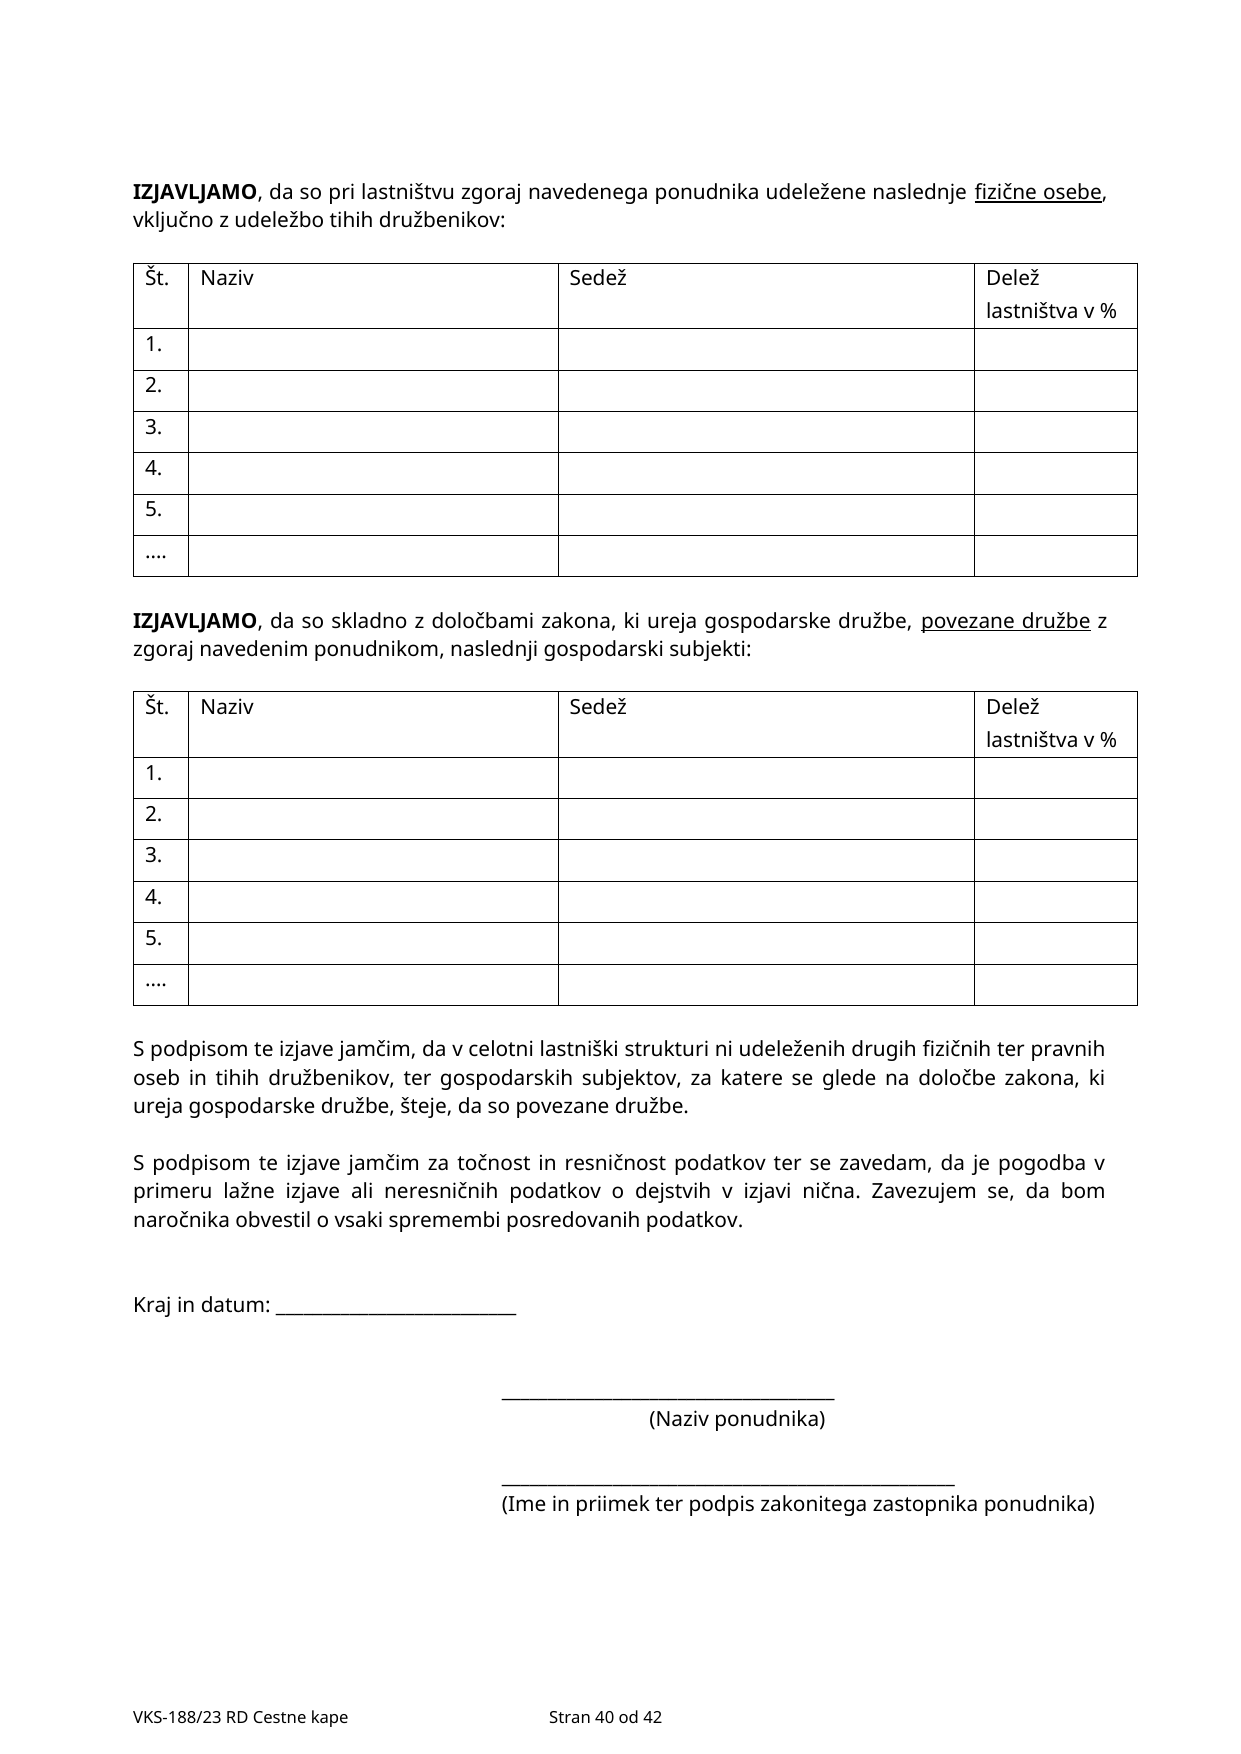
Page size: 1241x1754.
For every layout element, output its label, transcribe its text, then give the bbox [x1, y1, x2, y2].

table_cell [189, 412, 558, 452]
table_cell [189, 923, 558, 963]
table_cell [189, 882, 558, 922]
table_cell 2. [134, 799, 188, 839]
table_cell [559, 840, 974, 881]
table_cell [559, 799, 974, 839]
table_cell [189, 329, 558, 369]
table_cell 5. [134, 923, 188, 963]
table_cell [189, 453, 558, 493]
table_cell [975, 840, 1137, 881]
text IZJAVLJAMO, da so pri lastništvu zgoraj navedenega ponudnika udeležene naslednje fizične osebe, vključno z udeležbo tihih družbenikov: [133, 177, 1107, 234]
table_cell [559, 495, 974, 535]
table_cell [975, 758, 1137, 798]
text IZJAVLJAMO, da so skladno z določbami zakona, ki ureja gospodarske družbe, povezane družbe z zgoraj navedenim ponudnikom, naslednji gospodarski subjekti: [133, 606, 1107, 663]
text S podpisom te izjave jamčim, da v celotni lastniški strukturi ni udeleženih drugih fizičnih ter pravnih oseb in tihih družbenikov, ter gospodarskih subjektov, za katere se glede na določbe zakona, ki ureja gospodarske družbe, šteje, da so povezane družbe. [133, 1034, 1107, 1119]
table_cell [559, 371, 974, 411]
table_header Sedež [559, 264, 974, 328]
table_cell [559, 412, 974, 452]
table_cell [975, 965, 1137, 1005]
table_cell [975, 495, 1137, 535]
table_cell 1. [134, 329, 188, 369]
table_cell 4. [134, 882, 188, 922]
text (Ime in priimek ter podpis zakonitega zastopnika ponudnika) [133, 1489, 1107, 1518]
text _________________________________________________ [133, 1461, 1107, 1489]
table_cell [975, 371, 1137, 411]
table_header Delež lastništva v % [975, 264, 1137, 328]
table_cell [975, 329, 1137, 369]
table_cell [559, 329, 974, 369]
table_cell [975, 923, 1137, 963]
table_cell …. [134, 965, 188, 1005]
text ____________________________________ [133, 1376, 1107, 1404]
table_header Št. [134, 692, 188, 757]
table_cell [559, 758, 974, 798]
table_cell [559, 453, 974, 493]
text S podpisom te izjave jamčim za točnost in resničnost podatkov ter se zavedam, da je pogodba v primeru lažne izjave ali neresničnih podatkov o dejstvih v izjavi nična. Zavezujem se, da bom naročnika obvestil o vsaki spremembi posredovanih podatkov. [133, 1148, 1107, 1233]
table_cell [559, 882, 974, 922]
table_cell [189, 840, 558, 881]
table_cell 5. [134, 495, 188, 535]
table_cell 1. [134, 758, 188, 798]
table_cell [189, 799, 558, 839]
table_cell [189, 495, 558, 535]
table_cell [189, 758, 558, 798]
table_header Naziv [189, 264, 558, 328]
text (Naziv ponudnika) [133, 1404, 1107, 1432]
table_cell 4. [134, 453, 188, 493]
table_cell [559, 923, 974, 963]
table_cell [975, 412, 1137, 452]
table_cell [189, 371, 558, 411]
table_cell 2. [134, 371, 188, 411]
table_cell 3. [134, 412, 188, 452]
table_cell 3. [134, 840, 188, 881]
table_header Sedež [559, 692, 974, 757]
table_header Št. [134, 264, 188, 328]
text Kraj in datum: __________________________ [133, 1290, 1107, 1319]
table_cell [189, 965, 558, 1005]
table_header Delež lastništva v % [975, 692, 1137, 757]
table_cell [559, 536, 974, 576]
table_cell [559, 965, 974, 1005]
table_cell …. [134, 536, 188, 576]
table_cell [189, 536, 558, 576]
table_cell [975, 799, 1137, 839]
table_cell [975, 453, 1137, 493]
table_cell [975, 882, 1137, 922]
table_header Naziv [189, 692, 558, 757]
table_cell [975, 536, 1137, 576]
